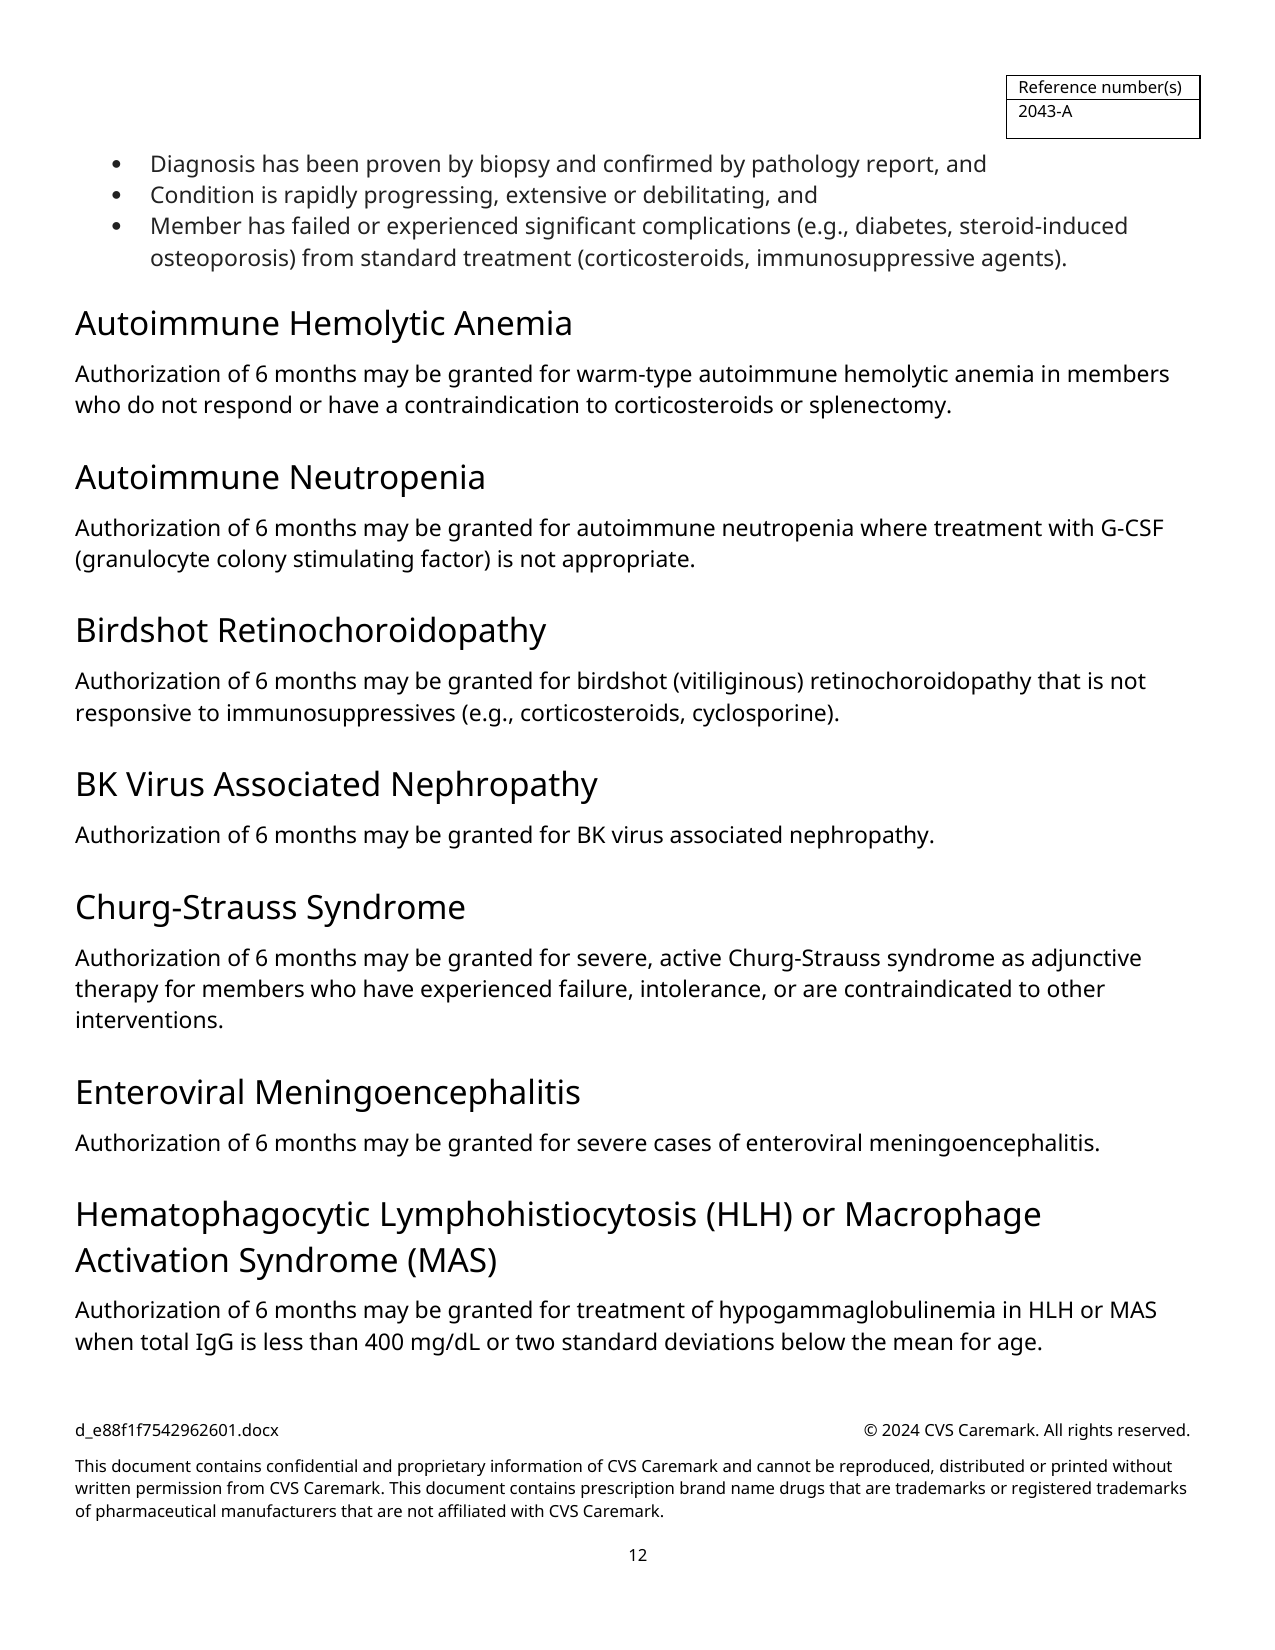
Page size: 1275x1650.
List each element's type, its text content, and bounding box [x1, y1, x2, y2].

subtitle Autoimmune Hemolytic Anemia [75, 300, 1200, 345]
text Authorization of 6 months may be granted for BK virus associated nephropathy. [75, 819, 1200, 850]
subtitle Churg-Strauss Syndrome [75, 883, 1200, 929]
list Diagnosis has been proven by biopsy and confirmed by pathology report, and [112, 148, 1161, 179]
text Authorization of 6 months may be granted for severe cases of enteroviral meningoencephalitis. [75, 1126, 1200, 1158]
subtitle Enteroviral Meningoencephalitis [75, 1068, 1200, 1114]
subtitle BK Virus Associated Nephropathy [75, 761, 1200, 806]
text Authorization of 6 months may be granted for autoimmune neutropenia where treatment with G-CSF (granulocyte colony stimulating factor) is not appropriate. [75, 511, 1200, 574]
list Condition is rapidly progressing, extensive or debilitating, and [112, 179, 1161, 210]
text Authorization of 6 months may be granted for warm-type autoimmune hemolytic anemia in members who do not respond or have a contraindication to corticosteroids or splenectomy. [75, 358, 1200, 420]
subtitle Autoimmune Neutropenia [75, 453, 1200, 499]
subtitle Birdshot Retinochoroidopathy [75, 607, 1200, 653]
list Member has failed or experienced significant complications (e.g., diabetes, steroid-induced osteoporosis) from standard treatment (corticosteroids, immunosuppressive agents). [112, 210, 1161, 273]
text Authorization of 6 months may be granted for treatment of hypogammaglobulinemia in HLH or MAS when total IgG is less than 400 mg/dL or two standard deviations below the mean for age. [75, 1294, 1200, 1357]
subtitle Hematophagocytic Lymphohistiocytosis (HLH) or Macrophage Activation Syndrome (MAS) [75, 1191, 1200, 1282]
text Authorization of 6 months may be granted for birdshot (vitiliginous) retinochoroidopathy that is not responsive to immunosuppressives (e.g., corticosteroids, cyclosporine). [75, 665, 1200, 728]
text Authorization of 6 months may be granted for severe, active Churg-Strauss syndrome as adjunctive therapy for members who have experienced failure, intolerance, or are contraindicated to other interventions. [75, 941, 1200, 1035]
